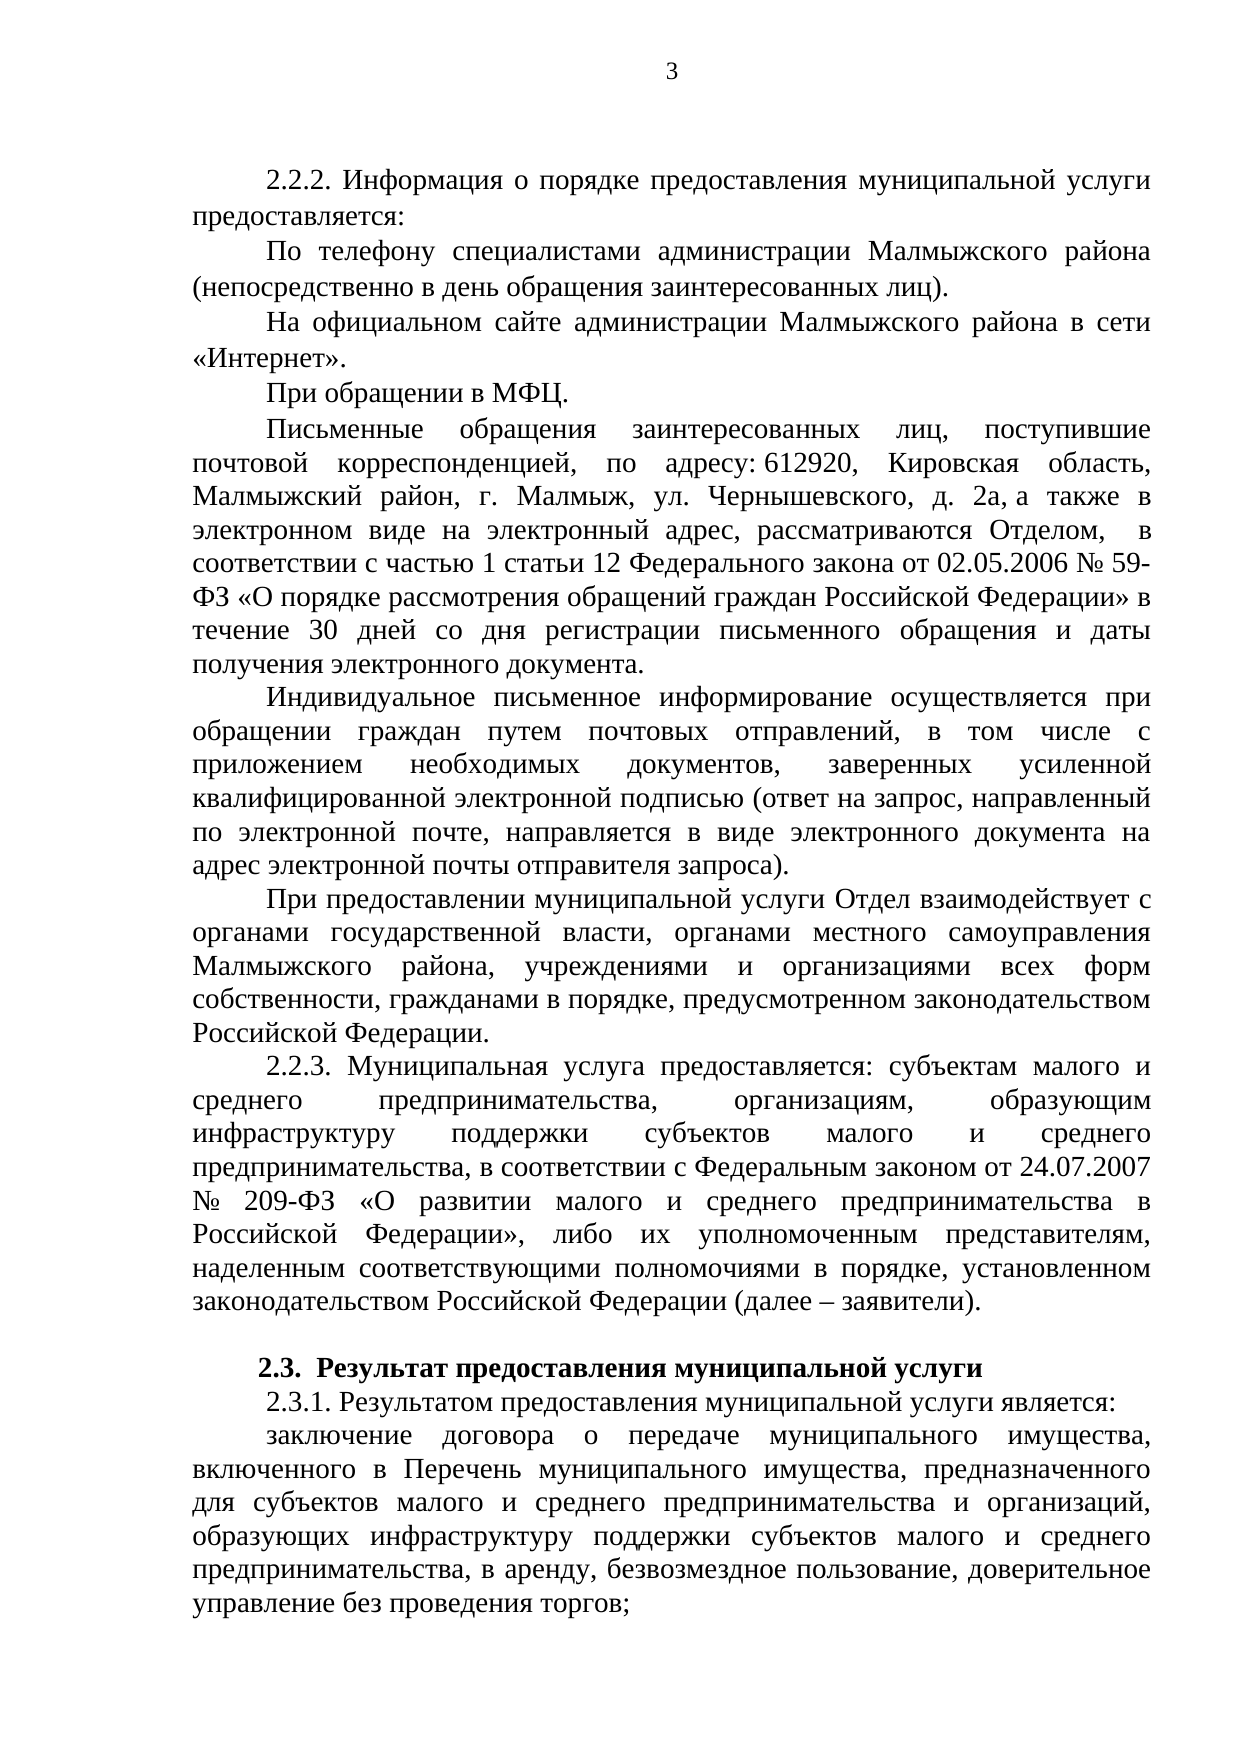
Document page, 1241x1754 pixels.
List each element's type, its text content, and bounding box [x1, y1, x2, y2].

text 2.3. Результат предоставления муниципальной услуги [192, 1350, 1152, 1384]
text По телефону специалистами администрации Малмыжского района (непосредственно в день обращения заинтересованных лиц). [192, 233, 1152, 303]
text При предоставлении муниципальной услуги Отдел взаимодействует с органами государственной власти, органами местного самоуправления Малмыжского района, учреждениями и организациями всех форм собственности, гражданами в порядке, предусмотренном законодательством Российской Федерации. [192, 881, 1152, 1048]
text Письменные обращения заинтересованных лиц, поступившие почтовой корреспонденцией, по адресу: 612920, Кировская область, Малмыжский район, г. Малмыж, ул. Чернышевского, д. 2а, а также в электронном виде на электронный адрес, рассматриваются Отделом, в соответствии с частью 1 статьи 12 Федерального закона от 02.05.2006 № 59-ФЗ «О порядке рассмотрения обращений граждан Российской Федерации» в течение 30 дней со дня регистрации письменного обращения и даты получения электронного документа. [192, 411, 1152, 679]
text При обращении в МФЦ. [192, 376, 1152, 409]
text На официальном сайте администрации Малмыжского района в сети «Интернет». [192, 304, 1152, 374]
text 2.2.3. Муниципальная услуга предоставляется: субъектам малого и среднего предпринимательства, организациям, образующим инфраструктуру поддержки субъектов малого и среднего предпринимательства, в соответствии с Федеральным законом от 24.07.2007 № 209-ФЗ «О развитии малого и среднего предпринимательства в Российской Федерации», либо их уполномоченным представителям, наделенным соответствующими полномочиями в порядке, установленном законодательством Российской Федерации (далее – заявители). [192, 1048, 1152, 1317]
text 2.2.2. Информация о порядке предоставления муниципальной услуги предоставляется: [192, 162, 1152, 232]
text заключение договора о передаче муниципального имущества, включенного в Перечень муниципального имущества, предназначенного для субъектов малого и среднего предпринимательства и организаций, образующих инфраструктуру поддержки субъектов малого и среднего предпринимательства, в аренду, безвозмездное пользование, доверительное управление без проведения торгов; [192, 1417, 1152, 1619]
text Индивидуальное письменное информирование осуществляется при обращении граждан путем почтовых отправлений, в том числе с приложением необходимых документов, заверенных усиленной квалифицированной электронной подписью (ответ на запрос, направленный по электронной почте, направляется в виде электронного документа на адрес электронной почты отправителя запроса). [192, 679, 1152, 881]
text 2.3.1. Результатом предоставления муниципальной услуги является: [192, 1384, 1152, 1417]
